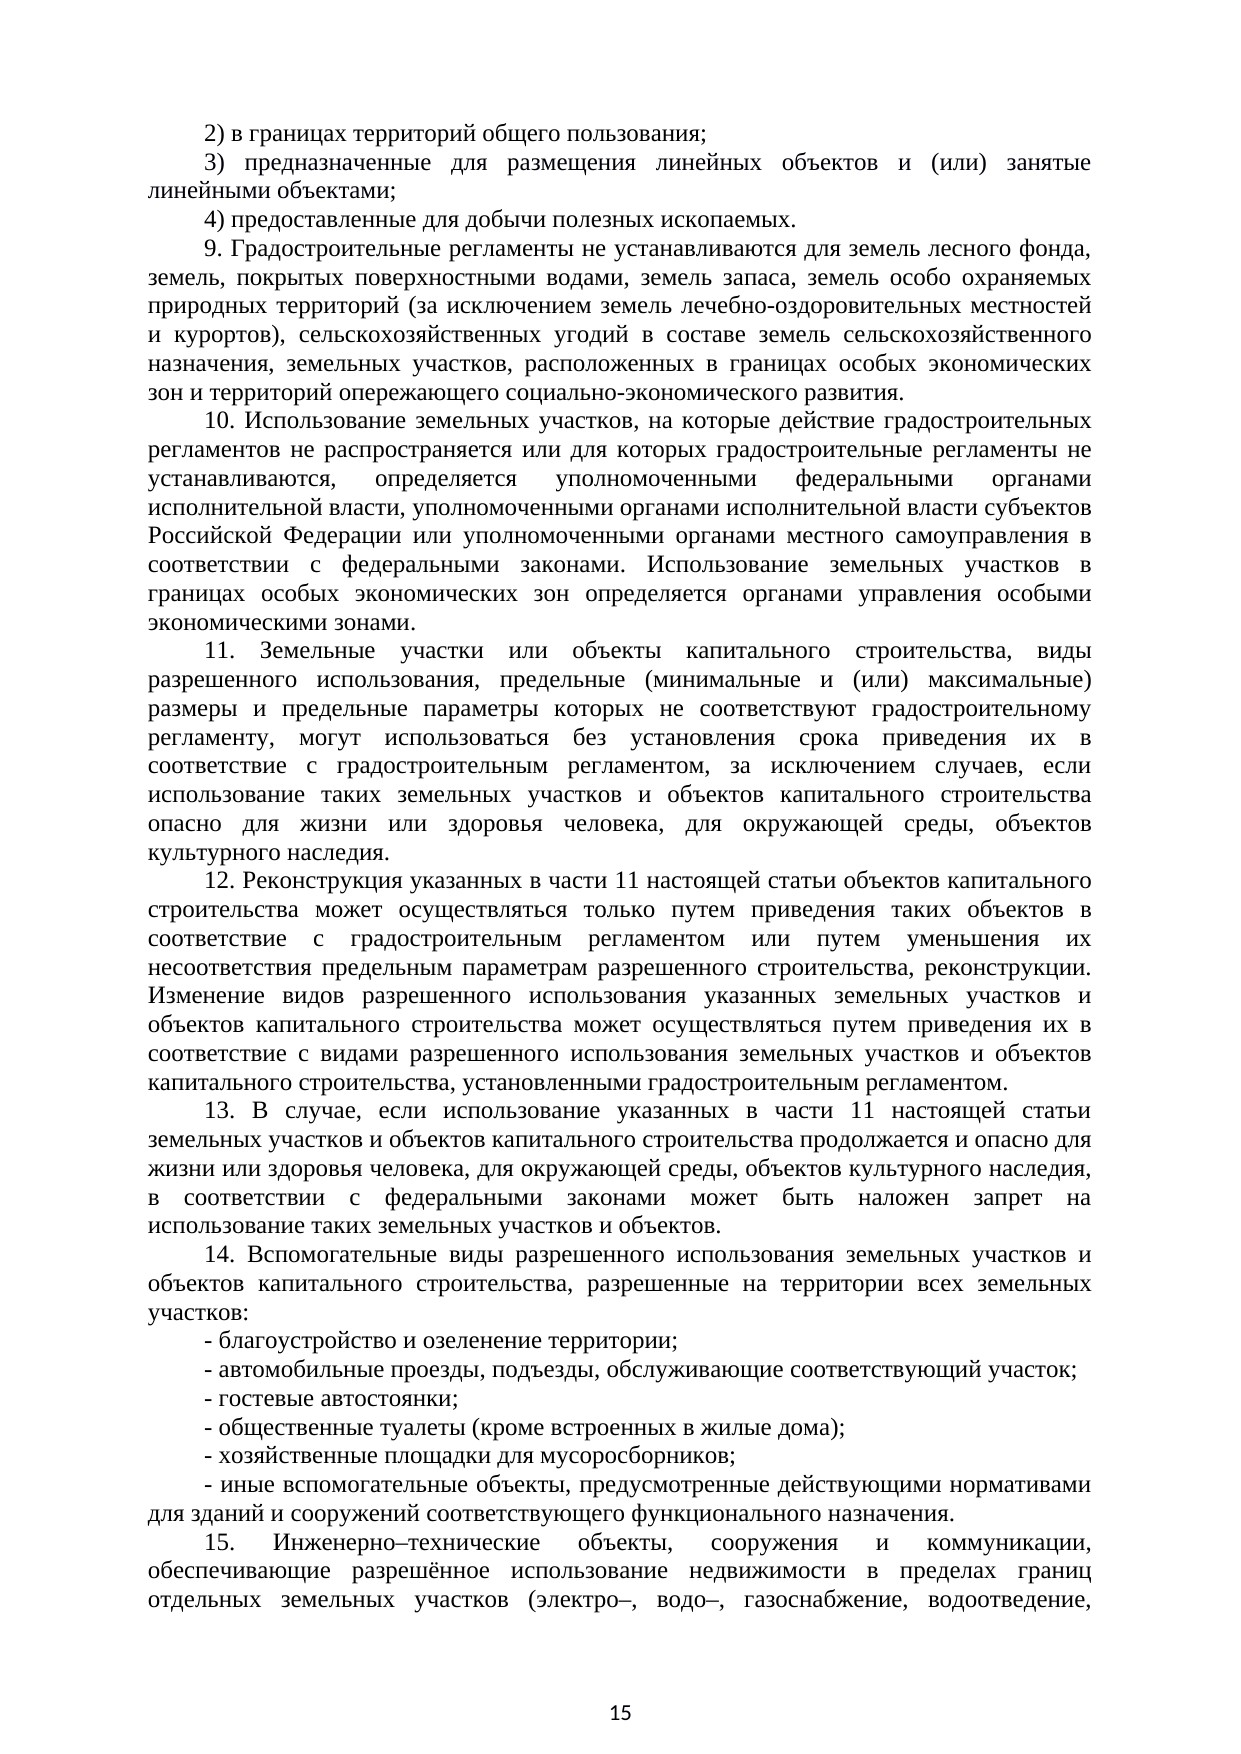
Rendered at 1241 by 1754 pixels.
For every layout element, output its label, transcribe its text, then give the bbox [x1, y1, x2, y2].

text - хозяйственные площадки для мусоросборников; [148, 1441, 1092, 1469]
text 12. Реконструкция указанных в части 11 настоящей статьи объектов капитального строительства может осуществляться только путем приведения таких объектов в соответствие с градостроительным регламентом или путем уменьшения их несоответствия предельным параметрам разрешенного строительства, реконструкции. Изменение видов разрешенного использования указанных земельных участков и объектов капитального строительства может осуществляться путем приведения их в соответствие с видами разрешенного использования земельных участков и объектов капитального строительства, установленными градостроительным регламентом. [148, 866, 1092, 1096]
text - благоустройство и озеленение территории; [148, 1326, 1092, 1354]
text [148, 1527, 1092, 1613]
text - общественные туалеты (кроме встроенных в жилые дома); [148, 1412, 1092, 1441]
text - гостевые автостоянки; [148, 1383, 1092, 1412]
text 13. В случае, если использование указанных в части 11 настоящей статьи земельных участков и объектов капитального строительства продолжается и опасно для жизни или здоровья человека, для окружающей среды, объектов культурного наследия, в соответствии с федеральными законами может быть наложен запрет на использование таких земельных участков и объектов. [148, 1096, 1092, 1239]
text - автомобильные проезды, подъезды, обслуживающие соответствующий участок; [148, 1354, 1092, 1383]
text - иные вспомогательные объекты, предусмотренные действующими нормативами для зданий и сооружений соответствующего функционального назначения. [148, 1469, 1092, 1527]
text 9. Градостроительные регламенты не устанавливаются для земель лесного фонда, земель, покрытых поверхностными водами, земель запаса, земель особо охраняемых природных территорий (за исключением земель лечебно-оздоровительных местностей и курортов), сельскохозяйственных угодий в составе земель сельскохозяйственного назначения, земельных участков, расположенных в границах особых экономических зон и территорий опережающего социально-экономического развития. [148, 233, 1092, 406]
text 14. Вспомогательные виды разрешенного использования земельных участков и объектов капитального строительства, разрешенные на территории всех земельных участков: [148, 1239, 1092, 1326]
text 4) предоставленные для добычи полезных ископаемых. [148, 204, 1092, 233]
text 10. Использование земельных участков, на которые действие градостроительных регламентов не распространяется или для которых градостроительные регламенты не устанавливаются, определяется уполномоченными федеральными органами исполнительной власти, уполномоченными органами исполнительной власти субъектов Российской Федерации или уполномоченными органами местного самоуправления в соответствии с федеральными законами. Использование земельных участков в границах особых экономических зон определяется органами управления особыми экономическими зонами. [148, 406, 1092, 636]
text 2) в границах территорий общего пользования; [148, 118, 1092, 147]
text 11. Земельные участки или объекты капитального строительства, виды разрешенного использования, предельные (минимальные и (или) максимальные) размеры и предельные параметры которых не соответствуют градостроительному регламенту, могут использоваться без установления срока приведения их в соответствие с градостроительным регламентом, за исключением случаев, если использование таких земельных участков и объектов капитального строительства опасно для жизни или здоровья человека, для окружающей среды, объектов культурного наследия. [148, 636, 1092, 866]
text 3) предназначенные для размещения линейных объектов и (или) занятые линейными объектами; [148, 147, 1092, 204]
